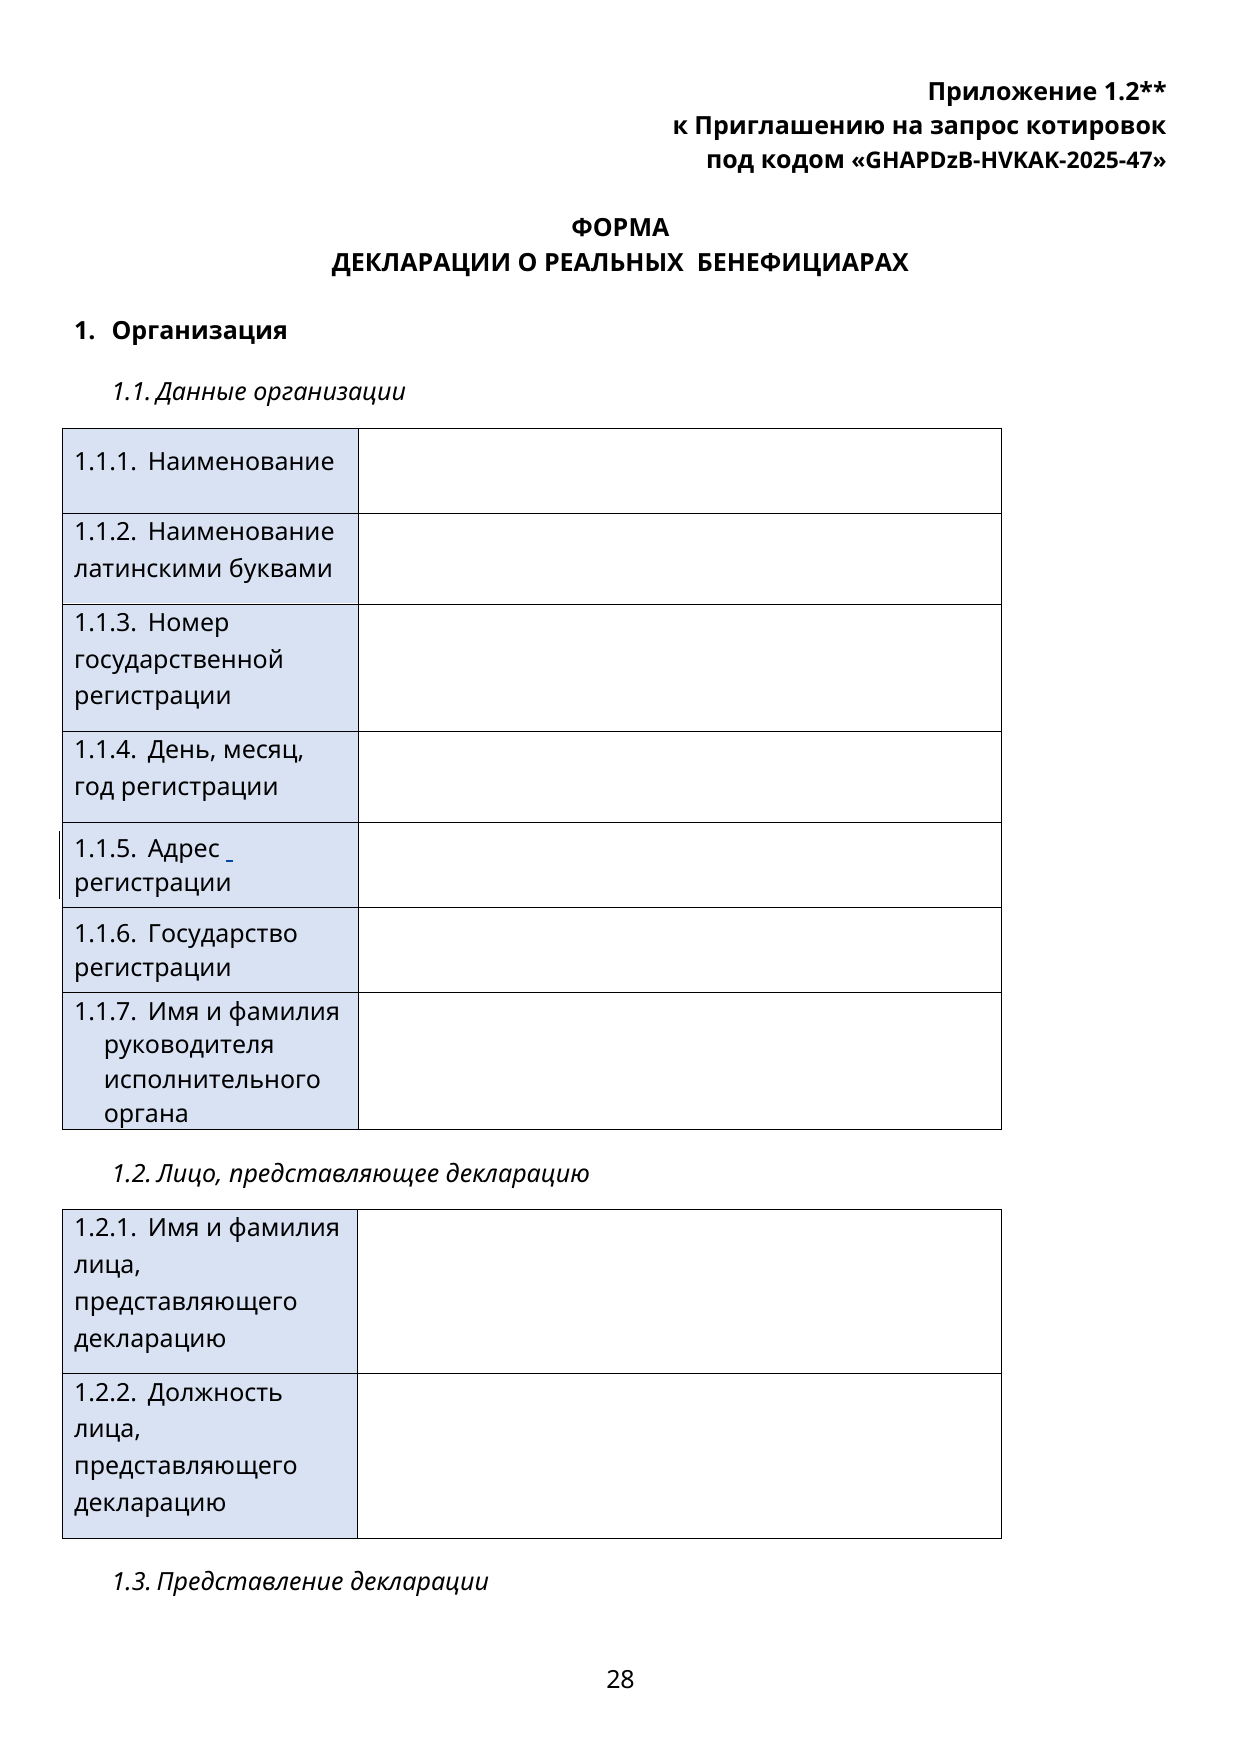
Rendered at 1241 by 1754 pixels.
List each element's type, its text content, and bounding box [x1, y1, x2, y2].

table_cell [359, 908, 1001, 992]
table_cell Должность лица, представляющего декларацию [63, 1374, 357, 1538]
text ДЕКЛАРАЦИИ О РЕАЛЬНЫХ БЕНЕФИЦИАРАХ [74, 244, 1167, 278]
table_cell [359, 993, 1001, 1129]
table_cell Номер государственной регистрации [63, 605, 358, 731]
table_header Наименование [63, 429, 358, 513]
table_cell День, месяц, год регистрации [63, 732, 358, 822]
table_header [358, 1210, 1001, 1373]
table_cell [359, 732, 1001, 822]
table_cell Адрес регистрации [63, 823, 358, 907]
table_cell [358, 1374, 1001, 1538]
list Данные организации [111, 374, 1167, 408]
table_cell [359, 823, 1001, 907]
list Представление декларации [111, 1564, 1167, 1598]
table_cell [359, 514, 1001, 603]
list Лицо, представляющее декларацию [111, 1155, 1167, 1189]
table_cell Наименование латинскими буквами [63, 514, 358, 603]
text к Приглашению на запрос котировок под кодом «GHAPDzB-HVKAK-2025-47» [74, 108, 1167, 176]
text Приложение 1.2** [74, 74, 1167, 108]
text ФОРМА [74, 210, 1167, 244]
table_header Имя и фамилия лица, представляющего декларацию [63, 1210, 357, 1373]
table_cell Государство регистрации [63, 908, 358, 992]
list Организация [74, 312, 1167, 346]
table_header [359, 429, 1001, 513]
table_cell [359, 605, 1001, 731]
table_cell Имя и фамилия руководителя исполнительного органа [63, 993, 358, 1129]
